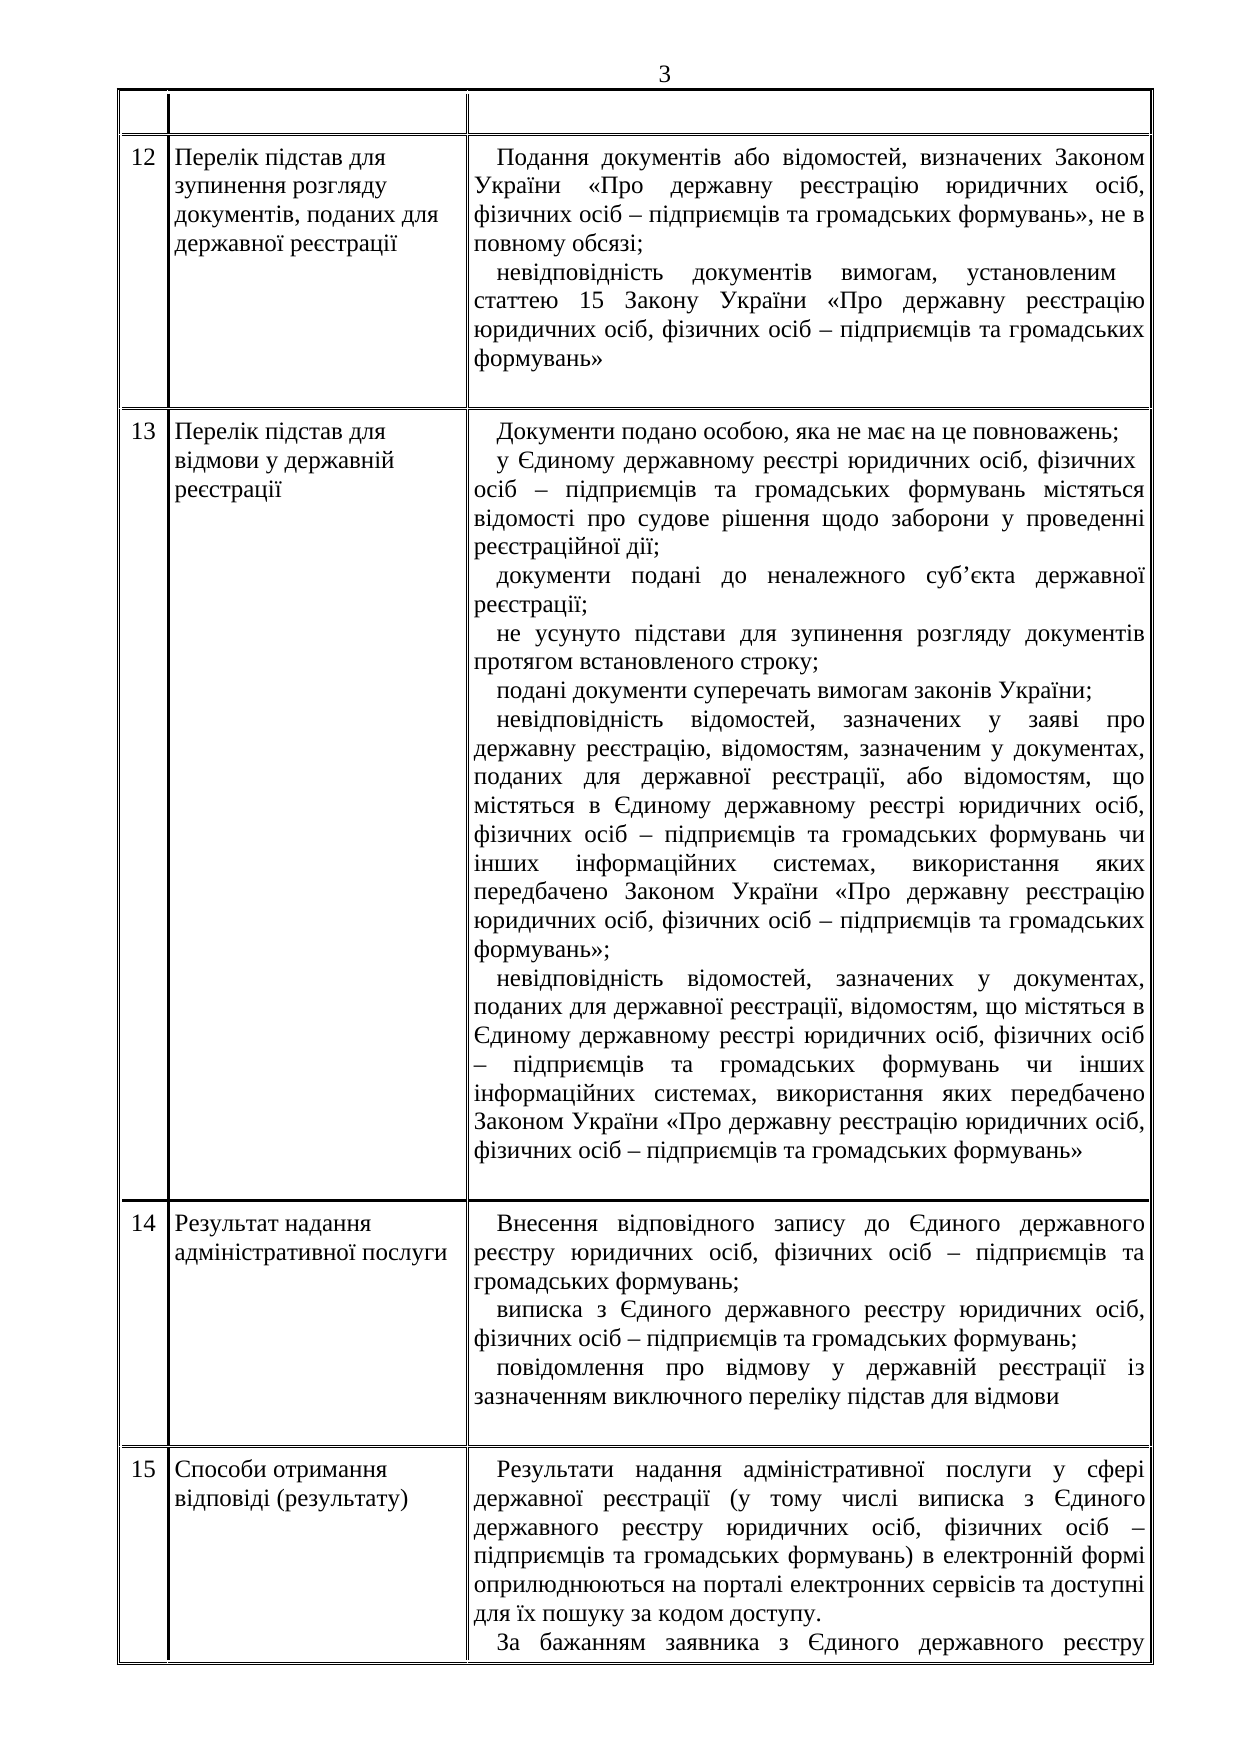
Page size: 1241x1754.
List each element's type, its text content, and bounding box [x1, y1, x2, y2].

table_cell 11 [120, 90, 168, 132]
table_cell Подання документів або відомостей, визначених Законом України «Про державну реєстрацію юридичних осіб, фізичних осіб – підприємців та громадських формувань», не в повному обсязі; невідповідність документів вимогам, установленим статтею 15 Закону України «Про державну реєстрацію юридичних осіб, фізичних осіб – підприємців та громадських формувань» [469, 133, 1151, 407]
table_cell Перелік підстав для зупинення розгляду документів, поданих для державної реєстрації [170, 136, 466, 407]
table_cell Документи подано особою, яка не має на це повноважень; у Єдиному державному реєстрі юридичних осіб, фізичних осіб – підприємців та громадських формувань містяться відомості про судове рішення щодо заборони у проведенні реєстраційної дії; документи подані до неналежного суб’єкта державної реєстрації; не усунуто підстави для зупинення розгляду документів протягом встановленого строку; подані документи суперечать вимогам законів України; невідповідність відомостей, зазначених у заяві про державну реєстрацію, відомостям, зазначеним у документах, поданих для державної реєстрації, або відомостям, що містяться в Єдиному державному реєстрі юридичних осіб, фізичних осіб – підприємців та громадських формувань чи інших інформаційних системах, використання яких передбачено Законом України «Про державну реєстрацію юридичних осіб, фізичних осіб – підприємців та громадських формувань»; невідповідність відомостей, зазначених у документах, поданих для державної реєстрації, відомостям, що містяться в Єдиному державному реєстрі юридичних осіб, фізичних осіб – підприємців та громадських формувань чи інших інформаційних системах, використання яких передбачено Законом України «Про державну реєстрацію юридичних осіб, фізичних осіб – підприємців та громадських формувань» [468, 407, 1152, 1199]
table_cell Внесення відповідного запису до Єдиного державного реєстру юридичних осіб, фізичних осіб – підприємців та громадських формувань; виписка з Єдиного державного реєстру юридичних осіб, фізичних осіб – підприємців та громадських формувань; повідомлення про відмову у державній реєстрації із зазначенням виключного переліку підстав для відмови [469, 1199, 1150, 1444]
table_cell 13 [118, 407, 168, 1199]
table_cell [168, 91, 467, 132]
table_cell 12 [120, 133, 167, 407]
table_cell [468, 91, 1150, 132]
table_cell Перелік підстав для відмови у державній реєстрації [170, 410, 466, 1199]
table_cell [168, 1448, 467, 1662]
table_cell 14 [120, 1199, 167, 1444]
table_cell 15 [120, 1445, 168, 1662]
table_cell Результат надання адміністративної послуги [170, 1202, 466, 1444]
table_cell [468, 1445, 1151, 1662]
